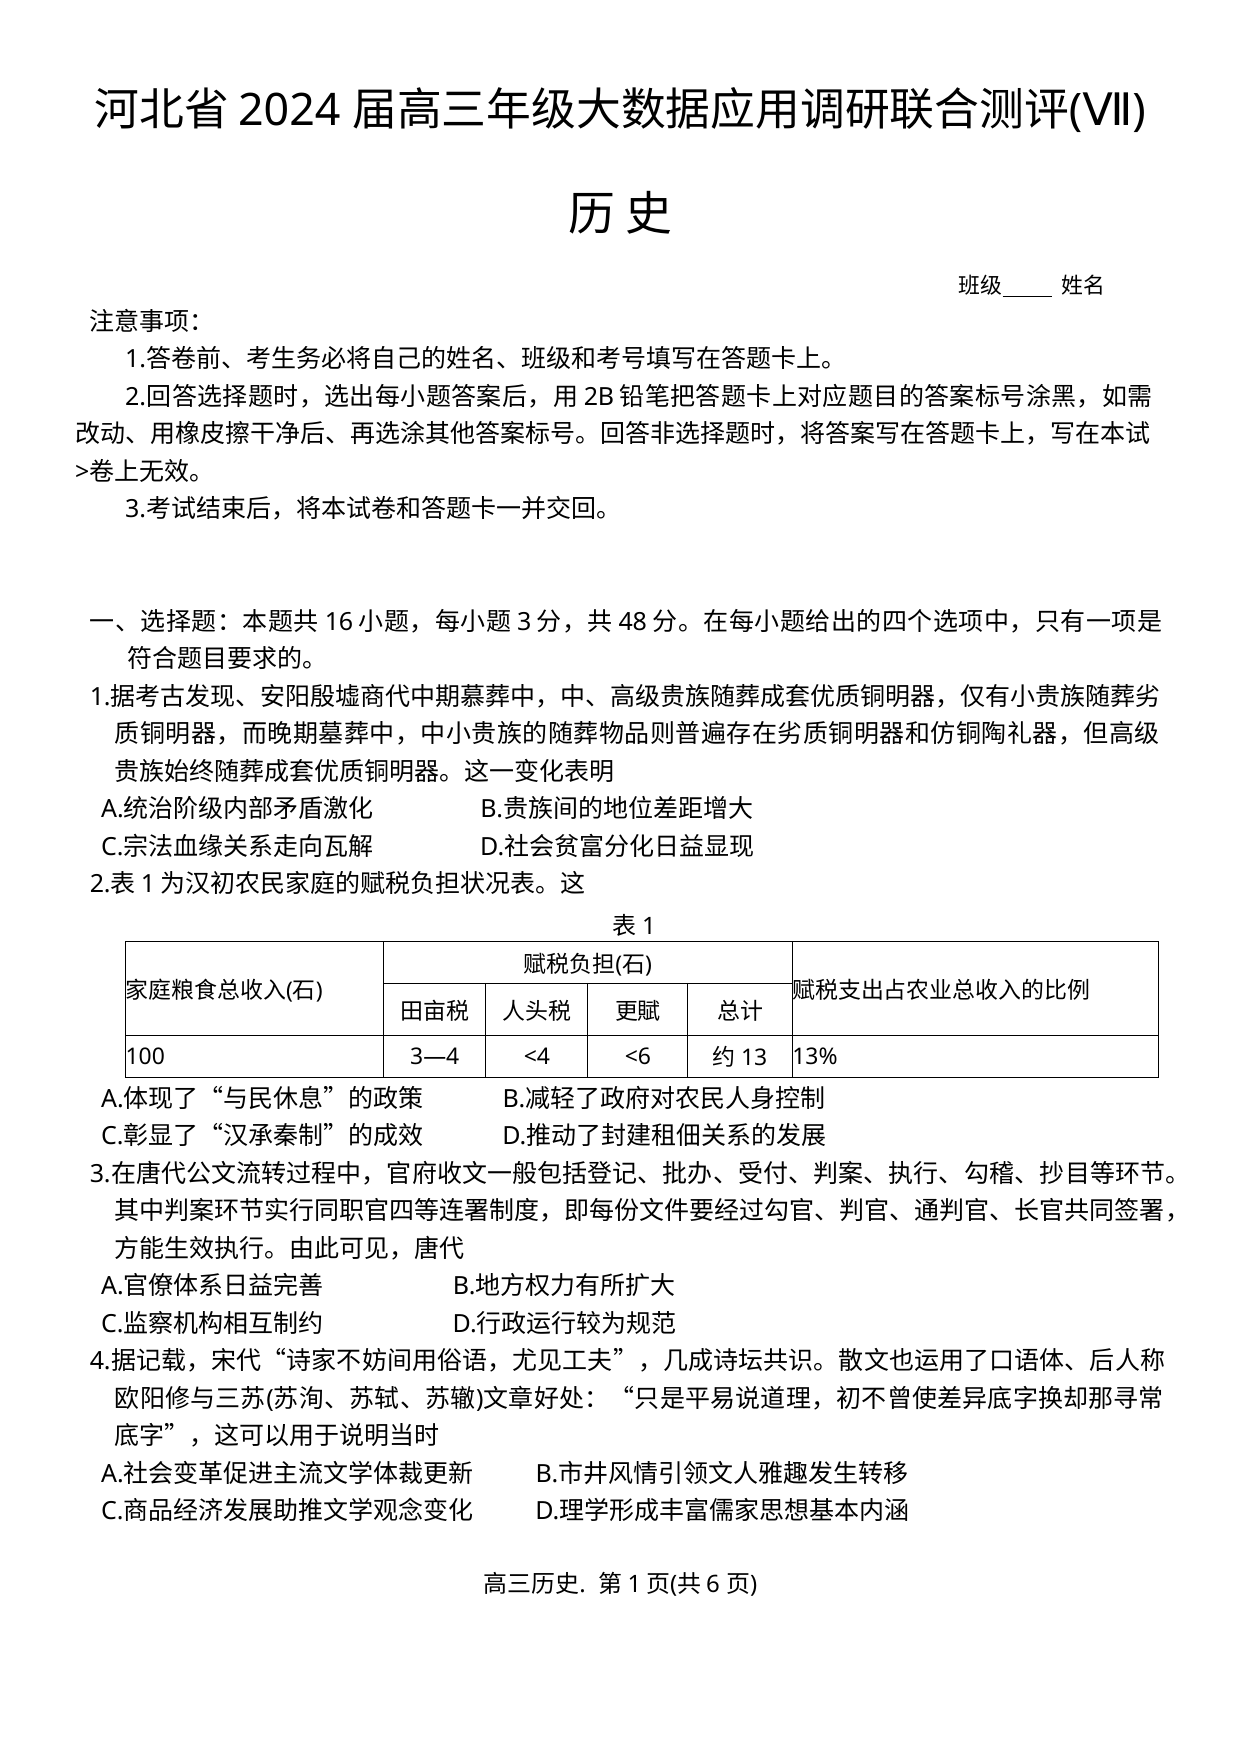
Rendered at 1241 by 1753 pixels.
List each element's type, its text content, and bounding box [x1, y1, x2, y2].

text 班级 姓名 [75, 268, 1105, 300]
text A.体现了“与民休息”的政策 B.减轻了政府对农民人身控制 [75, 1077, 1165, 1114]
text 2.表1为汉初农民家庭的赋税负担状况表。这 [89, 863, 1165, 900]
text 3.考试结束后，将本试卷和答题卡一并交回。 [125, 488, 1165, 525]
table_cell 约 13 [688, 1036, 792, 1077]
text 4.据记载，宋代“诗家不妨间用俗语，尤见工夫”，几成诗坛共识。散文也运用了口语体、后人称欧阳修与三苏(苏洵、苏轼、苏辙)文章好处：“只是平易说道理，初不曾使差异底字换却那寻常底字”，这可以用于说明当时 [89, 1339, 1165, 1452]
text 1.答卷前、考生务必将自己的姓名、班级和考号填写在答题卡上。 [125, 338, 1165, 375]
text C.监察机构相互制约 D.行政运行较为规范 [75, 1302, 1165, 1339]
text 高三历史. 第 1页(共6 页) [75, 1564, 1165, 1599]
table_cell 13% [793, 1036, 1158, 1077]
table_header 赋税负担(石) [384, 942, 792, 983]
text 3.在唐代公文流转过程中，官府收文一般包括登记、批办、受付、判案、执行、勾稽、抄目等环节。其中判案环节实行同职官四等连署制度，即每份文件要经过勾官、判官、通判官、长官共同签署，方能生效执行。由此可见，唐代 [89, 1152, 1165, 1264]
text A.统治阶级内部矛盾激化 B.贵族间的地位差距增大 [75, 788, 1165, 825]
text 注意事项： [89, 300, 1165, 338]
table_cell 更賦 [588, 984, 687, 1035]
text 1.据考古发现、安阳殷墟商代中期慕葬中，中、高级贵族随葬成套优质铜明器，仅有小贵族随葬劣质铜明器，而晚期墓葬中，中小贵族的随葬物品则普遍存在劣质铜明器和仿铜陶礼器，但高级贵族始终随葬成套优质铜明器。这一变化表明 [89, 675, 1163, 788]
table_header 赋税支出占农业总收入的比例 [793, 942, 1158, 1035]
text 河北省2024 届高三年级大数据应用调研联合测评(Ⅶ) [75, 73, 1165, 138]
text A.社会变革促进主流文学体裁更新 B.市井风情引领文人雅趣发生转移 [75, 1452, 1165, 1489]
text 表 1 [612, 906, 1165, 941]
table_cell 100 [126, 1036, 383, 1077]
table_cell <6 [588, 1036, 687, 1077]
text C.宗法血缘关系走向瓦解 D.社会贫富分化日益显现 [75, 825, 1165, 863]
text 历 史 [75, 176, 1165, 243]
table_cell 田亩税 [384, 984, 485, 1035]
text 2.回答选择题时，选出每小题答案后，用2B铅笔把答题卡上对应题目的答案标号涂黑，如需改动、用橡皮擦干净后、再选涂其他答案标号。回答非选择题时，将答案写在答题卡上，写在本试>卷上无效。 [75, 375, 1153, 488]
table_cell 人头税 [486, 984, 587, 1035]
text 一、选择题：本题共16小题，每小题3分，共48分。在每小题给出的四个选项中，只有一项是符合题目要求的。 [89, 600, 1163, 675]
text A.官僚体系日益完善 B.地方权力有所扩大 [75, 1264, 1165, 1302]
text C.商品经济发展助推文学观念变化 D.理学形成丰富儒家思想基本内涵 [75, 1489, 1165, 1527]
text C.彰显了“汉承秦制”的成效 D.推动了封建租佃关系的发展 [75, 1114, 1165, 1152]
table_header 家庭粮食总收入(石) [126, 942, 383, 1035]
table_cell 3—4 [384, 1036, 485, 1077]
table_cell 总计 [688, 984, 792, 1035]
table_cell <4 [486, 1036, 587, 1077]
